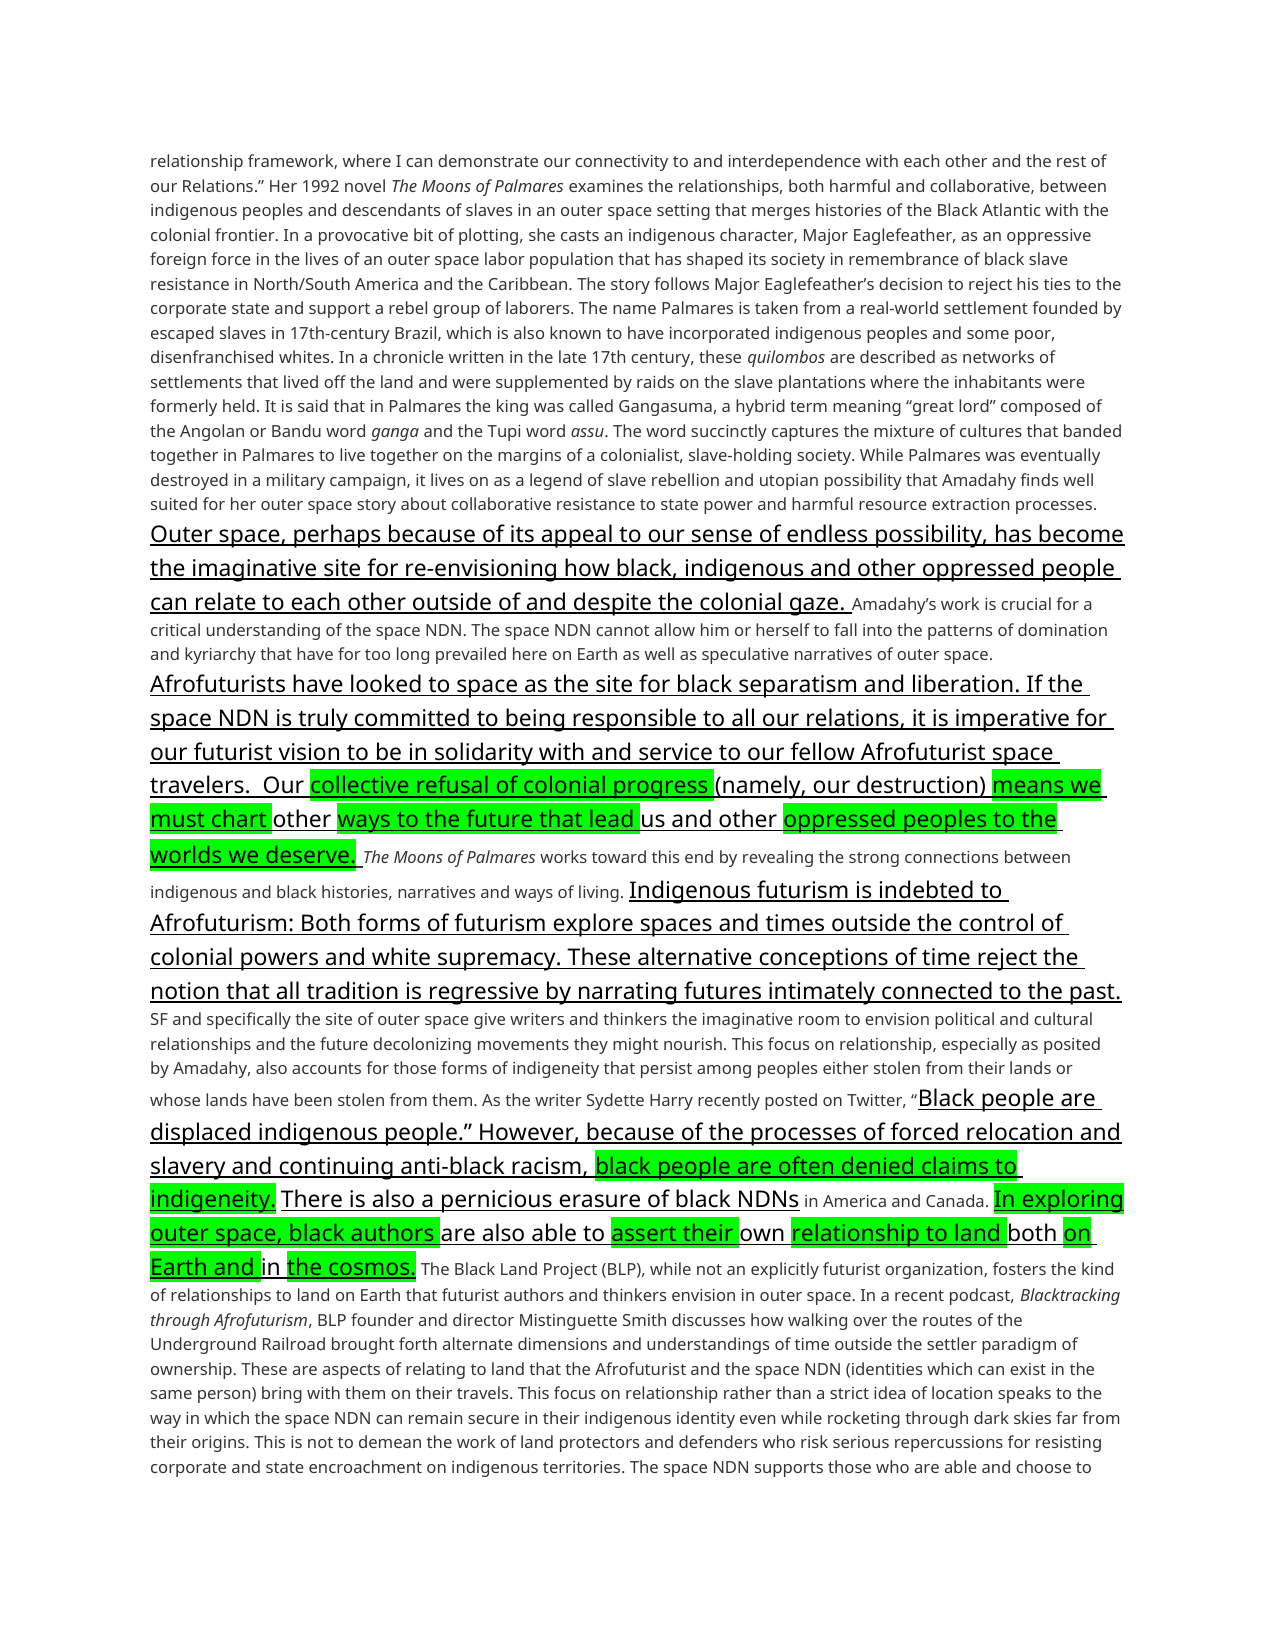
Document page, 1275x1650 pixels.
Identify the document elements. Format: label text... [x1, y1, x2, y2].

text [150, 150, 1125, 544]
